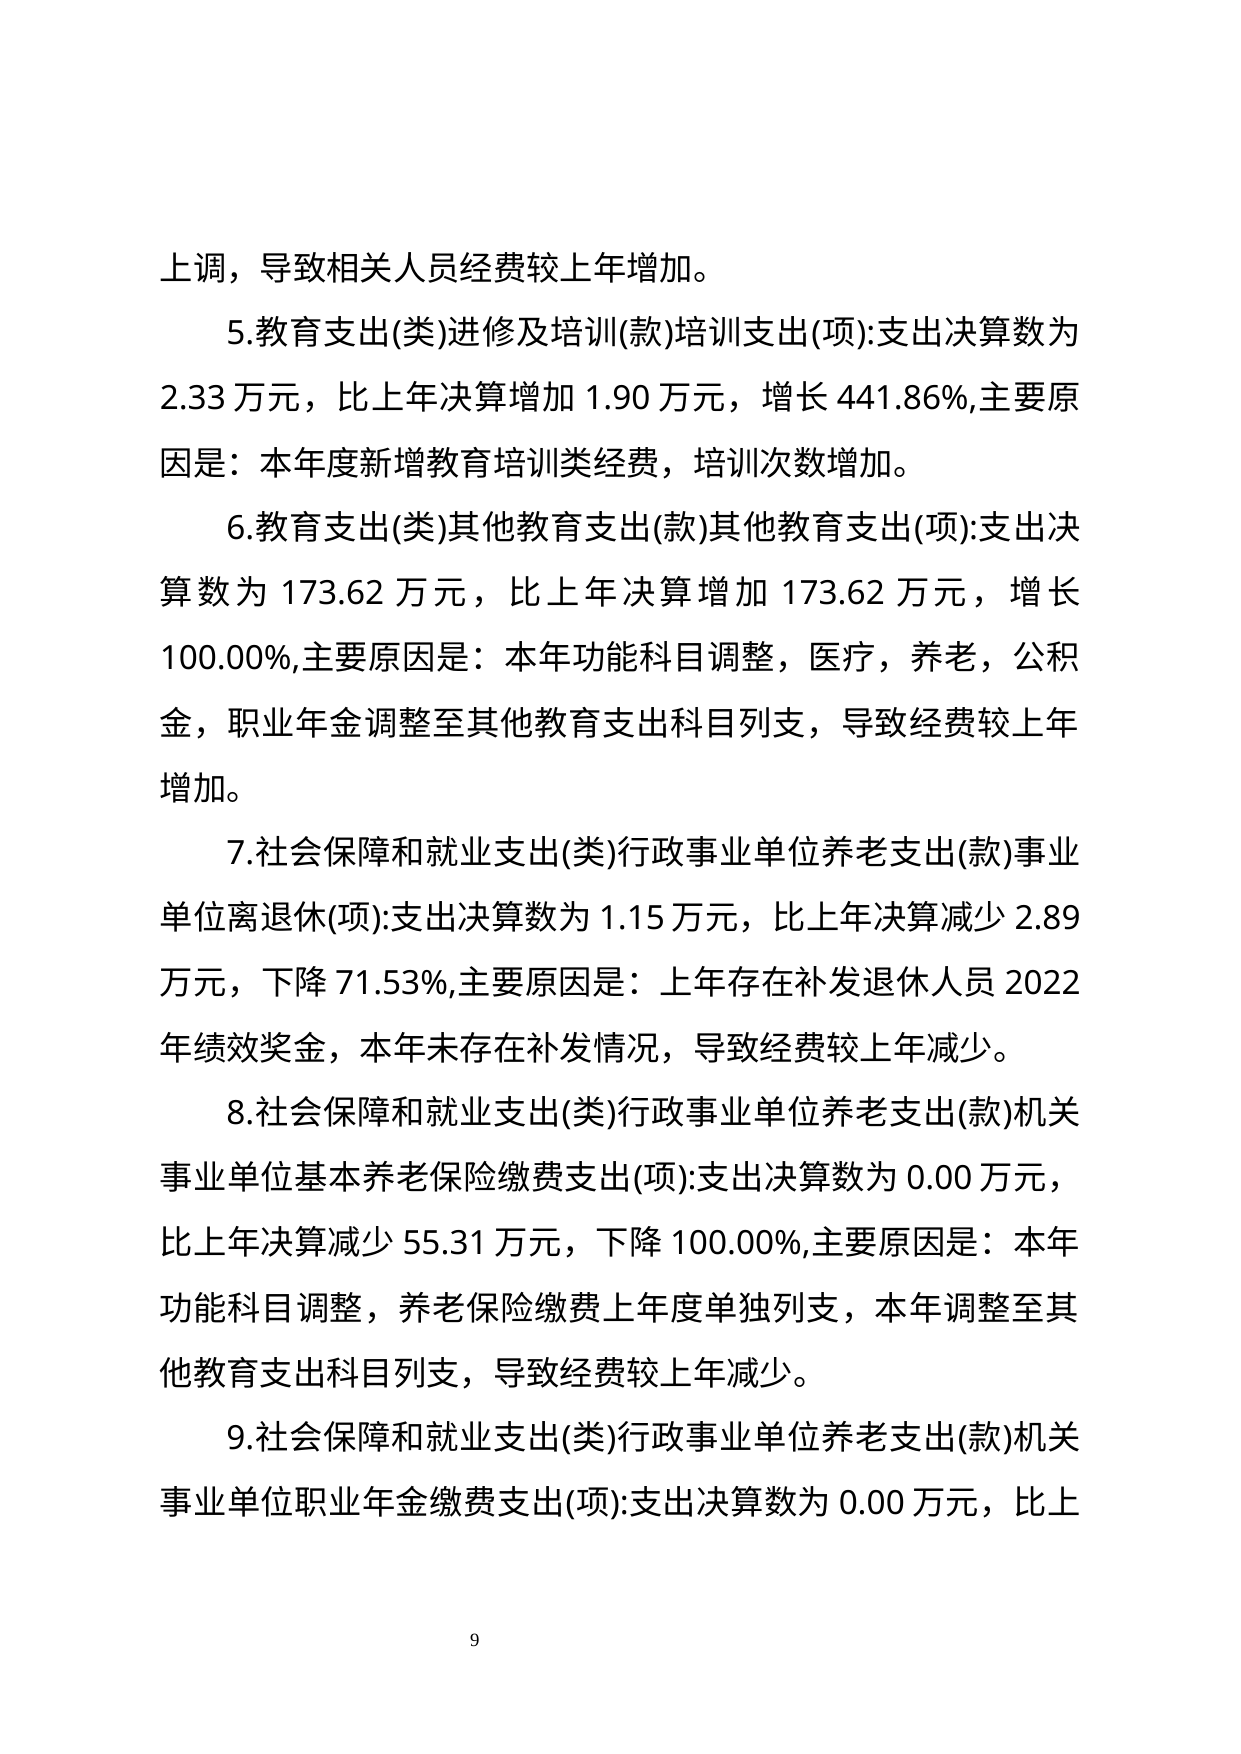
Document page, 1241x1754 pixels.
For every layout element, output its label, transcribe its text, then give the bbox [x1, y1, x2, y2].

text 8.社会保障和就业支出(类)行政事业单位养老支出(款)机关事业单位基本养老保险缴费支出(项):支出决算数为0.00万元，比上年决算减少55.31万元，下降100.00%,主要原因是：本年功能科目调整，养老保险缴费上年度单独列支，本年调整至其他教育支出科目列支，导致经费较上年减少。 [159, 1078, 1081, 1403]
text 5.教育支出(类)进修及培训(款)培训支出(项):支出决算数为2.33万元，比上年决算增加1.90万元，增长441.86%,主要原因是：本年度新增教育培训类经费，培训次数增加。 [159, 298, 1081, 493]
text 6.教育支出(类)其他教育支出(款)其他教育支出(项):支出决算数为173.62万元，比上年决算增加173.62万元，增长100.00%,主要原因是：本年功能科目调整，医疗，养老，公积金，职业年金调整至其他教育支出科目列支，导致经费较上年增加。 [159, 493, 1081, 818]
text 7.社会保障和就业支出(类)行政事业单位养老支出(款)事业单位离退休(项):支出决算数为1.15万元，比上年决算减少2.89万元，下降71.53%,主要原因是：上年存在补发退休人员2022年绩效奖金，本年未存在补发情况，导致经费较上年减少。 [159, 818, 1081, 1078]
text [159, 1403, 1081, 1533]
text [159, 233, 1081, 298]
